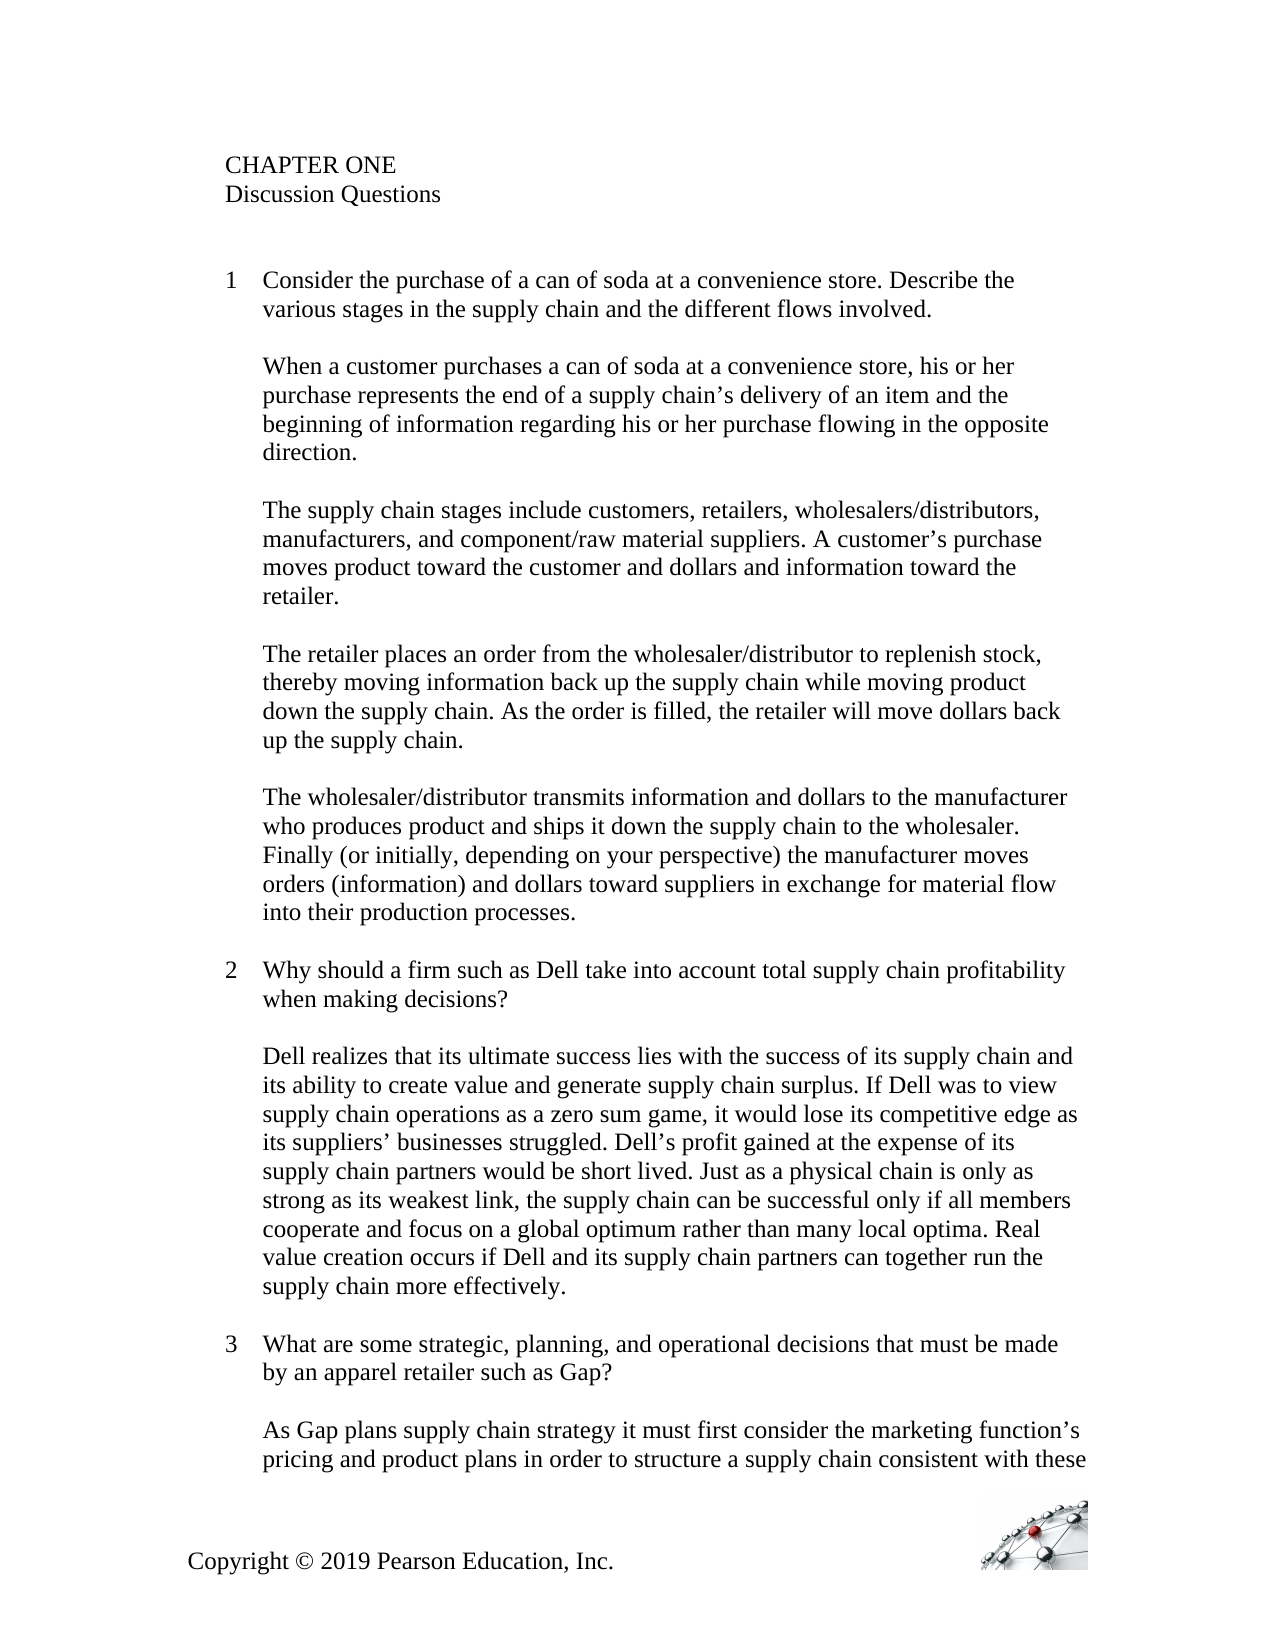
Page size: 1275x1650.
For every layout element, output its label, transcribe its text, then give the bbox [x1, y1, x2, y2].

text Discussion Questions [225, 179, 1087, 207]
text CHAPTER ONE [225, 150, 1087, 179]
picture [981, 1494, 1088, 1570]
text The wholesaler/distributor transmits information and dollars to the manufacturer who produces product and ships it down the supply chain to the wholesaler. [262, 782, 1087, 840]
text The retailer places an order from the wholesaler/distributor to replenish stock, thereby moving information back up the supply chain while moving product down the supply chain. As the order is filled, the retailer will move dollars back up the supply chain. [262, 639, 1087, 754]
text Dell realizes that its ultimate success lies with the success of its supply chain and its ability to create value and generate supply chain surplus. If Dell was to view supply chain operations as a zero sum game, it would lose its competitive edge as its suppliers’ businesses struggled. Dell’s profit gained at the expense of its supply chain partners would be short lived. Just as a physical chain is only as strong as its weakest link, the supply chain can be successful only if all members cooperate and focus on a global optimum rather than many local optima. Real value creation occurs if Dell and its supply chain partners can together run the supply chain more effectively. [262, 1041, 1087, 1300]
text When a customer purchases a can of soda at a convenience store, his or her purchase represents the end of a supply chain’s delivery of an item and the beginning of information regarding his or her purchase flowing in the opposite direction. [262, 351, 1087, 466]
list Consider the purchase of a can of soda at a convenience store. Describe the various stages in the supply chain and the different flows involved. [225, 265, 1087, 322]
list Why should a firm such as Dell take into account total supply chain profitability when making decisions? [225, 955, 1087, 1012]
list What are some strategic, planning, and operational decisions that must be made by an apparel retailer such as Gap? [225, 1329, 1087, 1386]
text Finally (or initially, depending on your perspective) the manufacturer moves orders (information) and dollars toward suppliers in exchange for material flow into their production processes. [262, 840, 1087, 926]
text The supply chain stages include customers, retailers, wholesalers/distributors, manufacturers, and component/raw material suppliers. A customer’s purchase moves product toward the customer and dollars and information toward the retailer. [262, 495, 1087, 610]
